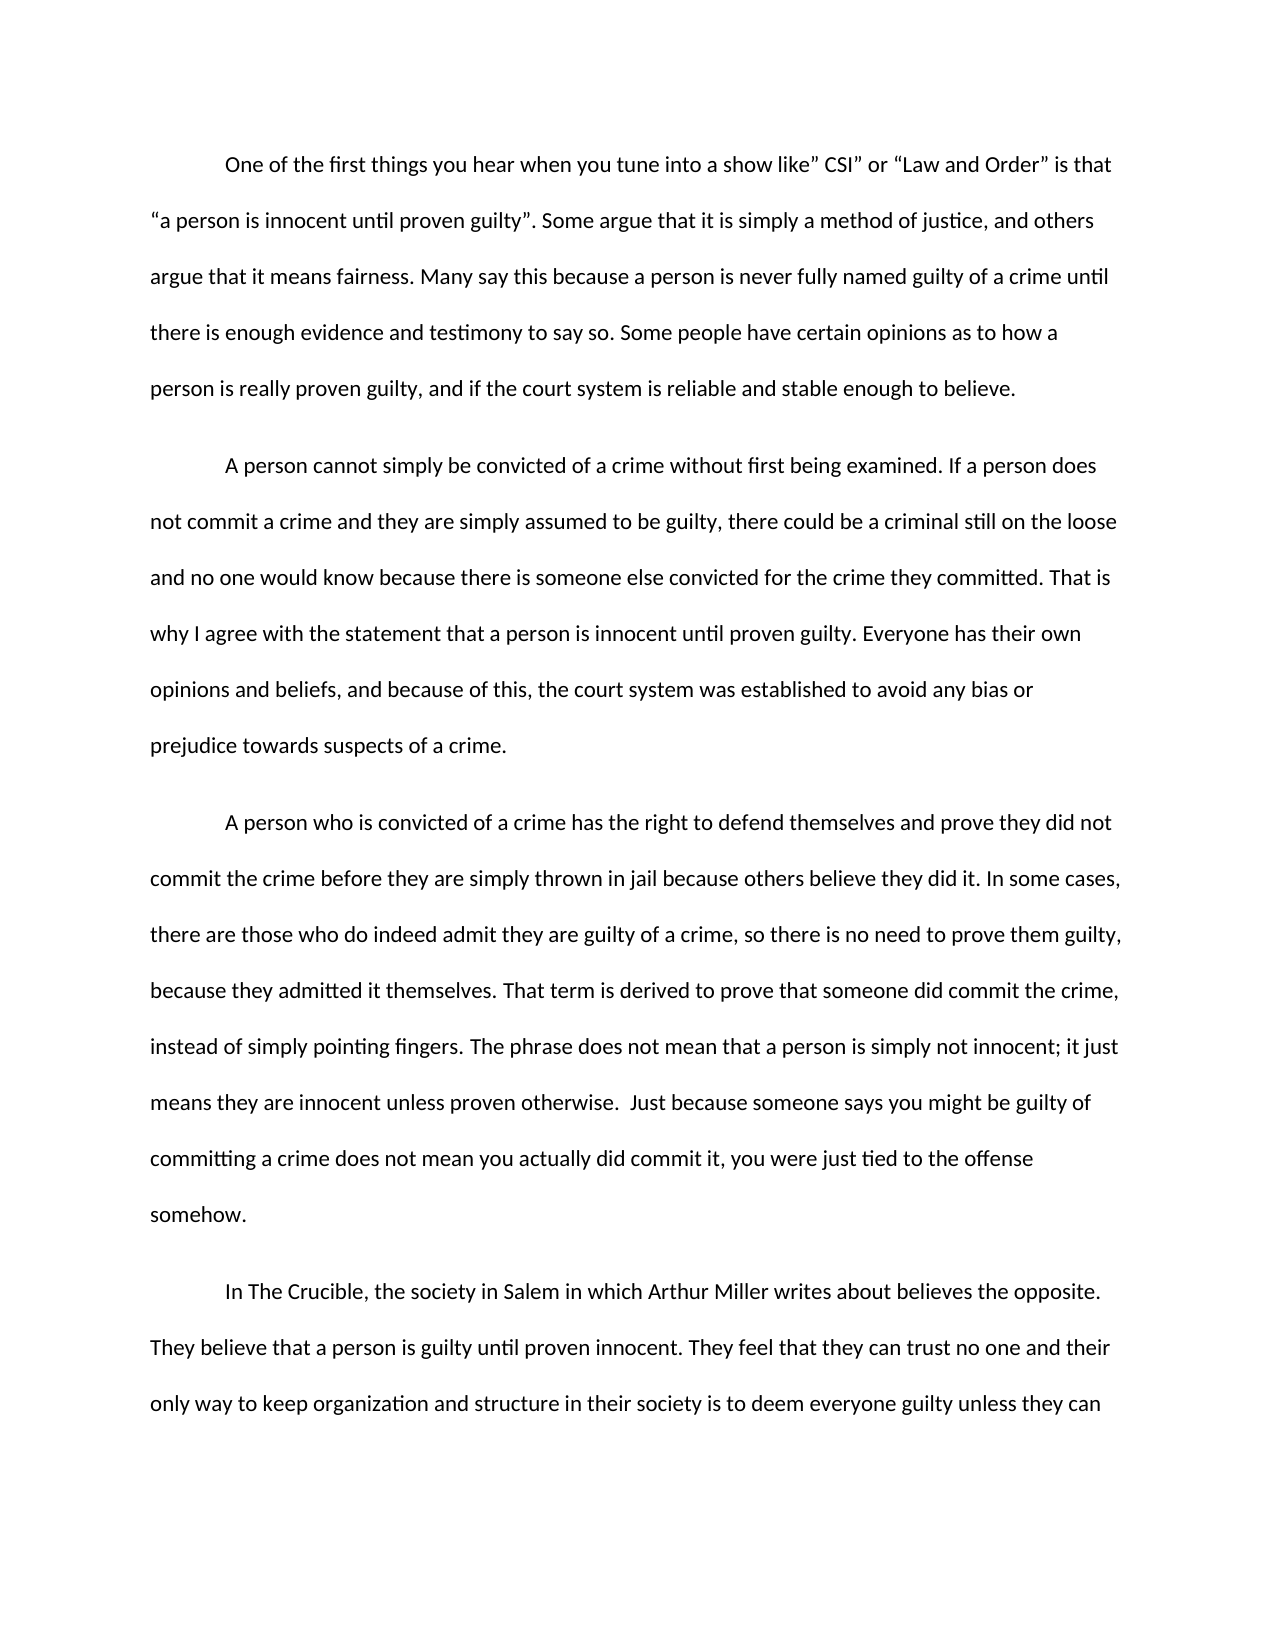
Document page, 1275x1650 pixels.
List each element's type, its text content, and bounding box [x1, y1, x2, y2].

text One of the first things you hear when you tune into a show like” CSI” or “Law and Order” is that “a person is innocent until proven guilty”. Some argue that it is simply a method of justice, and others argue that it means fairness. Many say this because a person is never fully named guilty of a crime until there is enough evidence and testimony to say so. Some people have certain opinions as to how a person is really proven guilty, and if the court system is reliable and stable enough to believe. [150, 150, 1125, 402]
text A person cannot simply be convicted of a crime without first being examined. If a person does not commit a crime and they are simply assumed to be guilty, there could be a criminal still on the loose and no one would know because there is someone else convicted for the crime they committed. That is why I agree with the statement that a person is innocent until proven guilty. Everyone has their own opinions and beliefs, and because of this, the court system was established to avoid any bias or prejudice towards suspects of a crime. [150, 451, 1125, 759]
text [150, 1277, 1125, 1417]
text A person who is convicted of a crime has the right to defend themselves and prove they did not commit the crime before they are simply thrown in jail because others believe they did it. In some cases, there are those who do indeed admit they are guilty of a crime, so there is no need to prove them guilty, because they admitted it themselves. That term is derived to prove that someone did commit the crime, instead of simply pointing fingers. The phrase does not mean that a person is simply not innocent; it just means they are innocent unless proven otherwise. Just because someone says you might be guilty of committing a crime does not mean you actually did commit it, you were just tied to the offense somehow. [150, 808, 1125, 1228]
